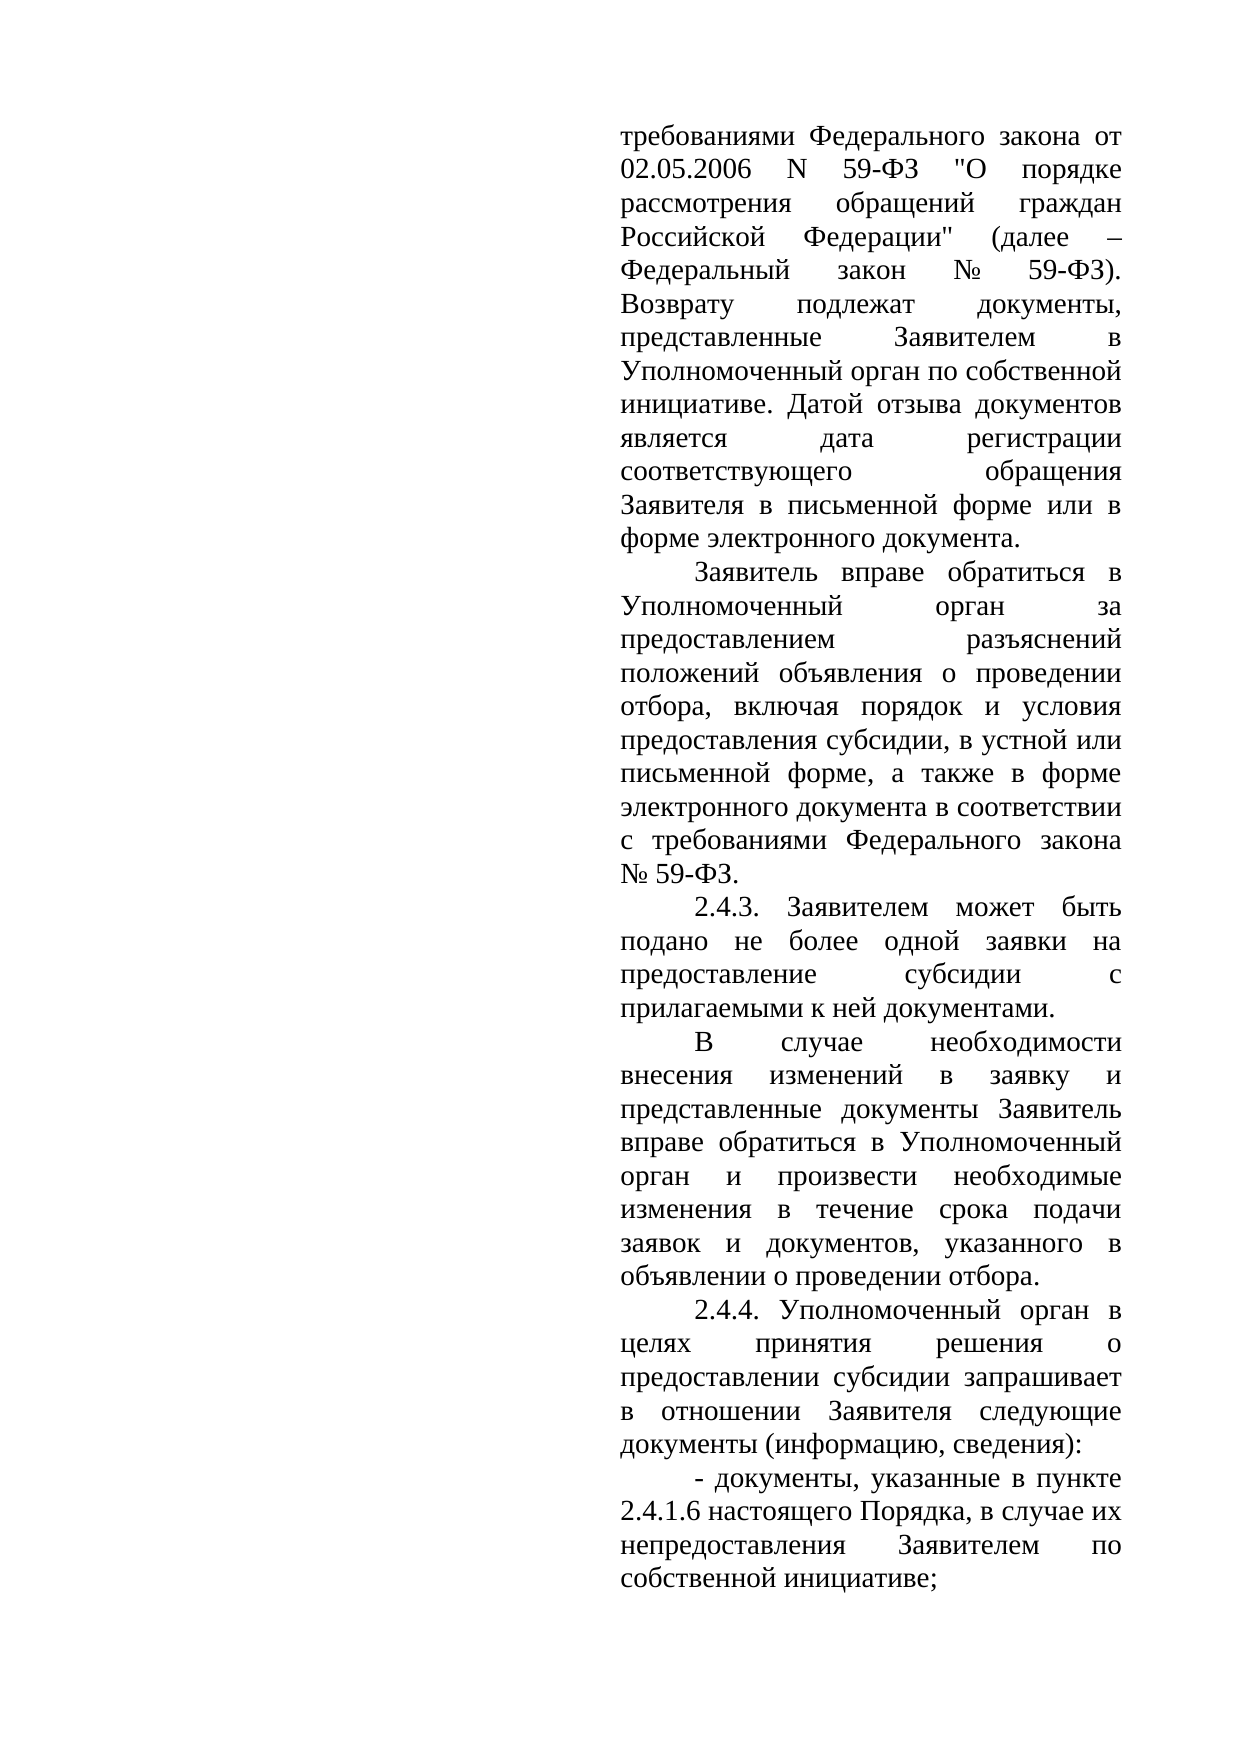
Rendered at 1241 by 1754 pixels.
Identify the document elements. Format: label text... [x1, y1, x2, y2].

text 2.4.4. Уполномоченный орган в целях принятия решения о предоставлении субсидии запрашивает в отношении Заявителя следующие документы (информацию, сведения): [620, 1292, 1122, 1460]
text 2.4.3. Заявителем может быть подано не более одной заявки на предоставление субсидии с прилагаемыми к ней документами. [620, 889, 1122, 1024]
text В случае необходимости внесения изменений в заявку и представленные документы Заявитель вправе обратиться в Уполномоченный орган и произвести необходимые изменения в течение срока подачи заявок и документов, указанного в объявлении о проведении отбора. [620, 1024, 1122, 1292]
text Заявитель вправе обратиться в Уполномоченный орган за предоставлением разъяснений положений объявления о проведении отбора, включая порядок и условия предоставления субсидии, в устной или письменной форме, а также в форме электронного документа в соответствии с требованиями Федерального закона № 59-ФЗ. [620, 554, 1122, 889]
text - документы, указанные в пункте 2.4.1.6 настоящего Порядка, в случае их непредоставления Заявителем по собственной инициативе; [620, 1460, 1122, 1594]
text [620, 118, 1122, 554]
